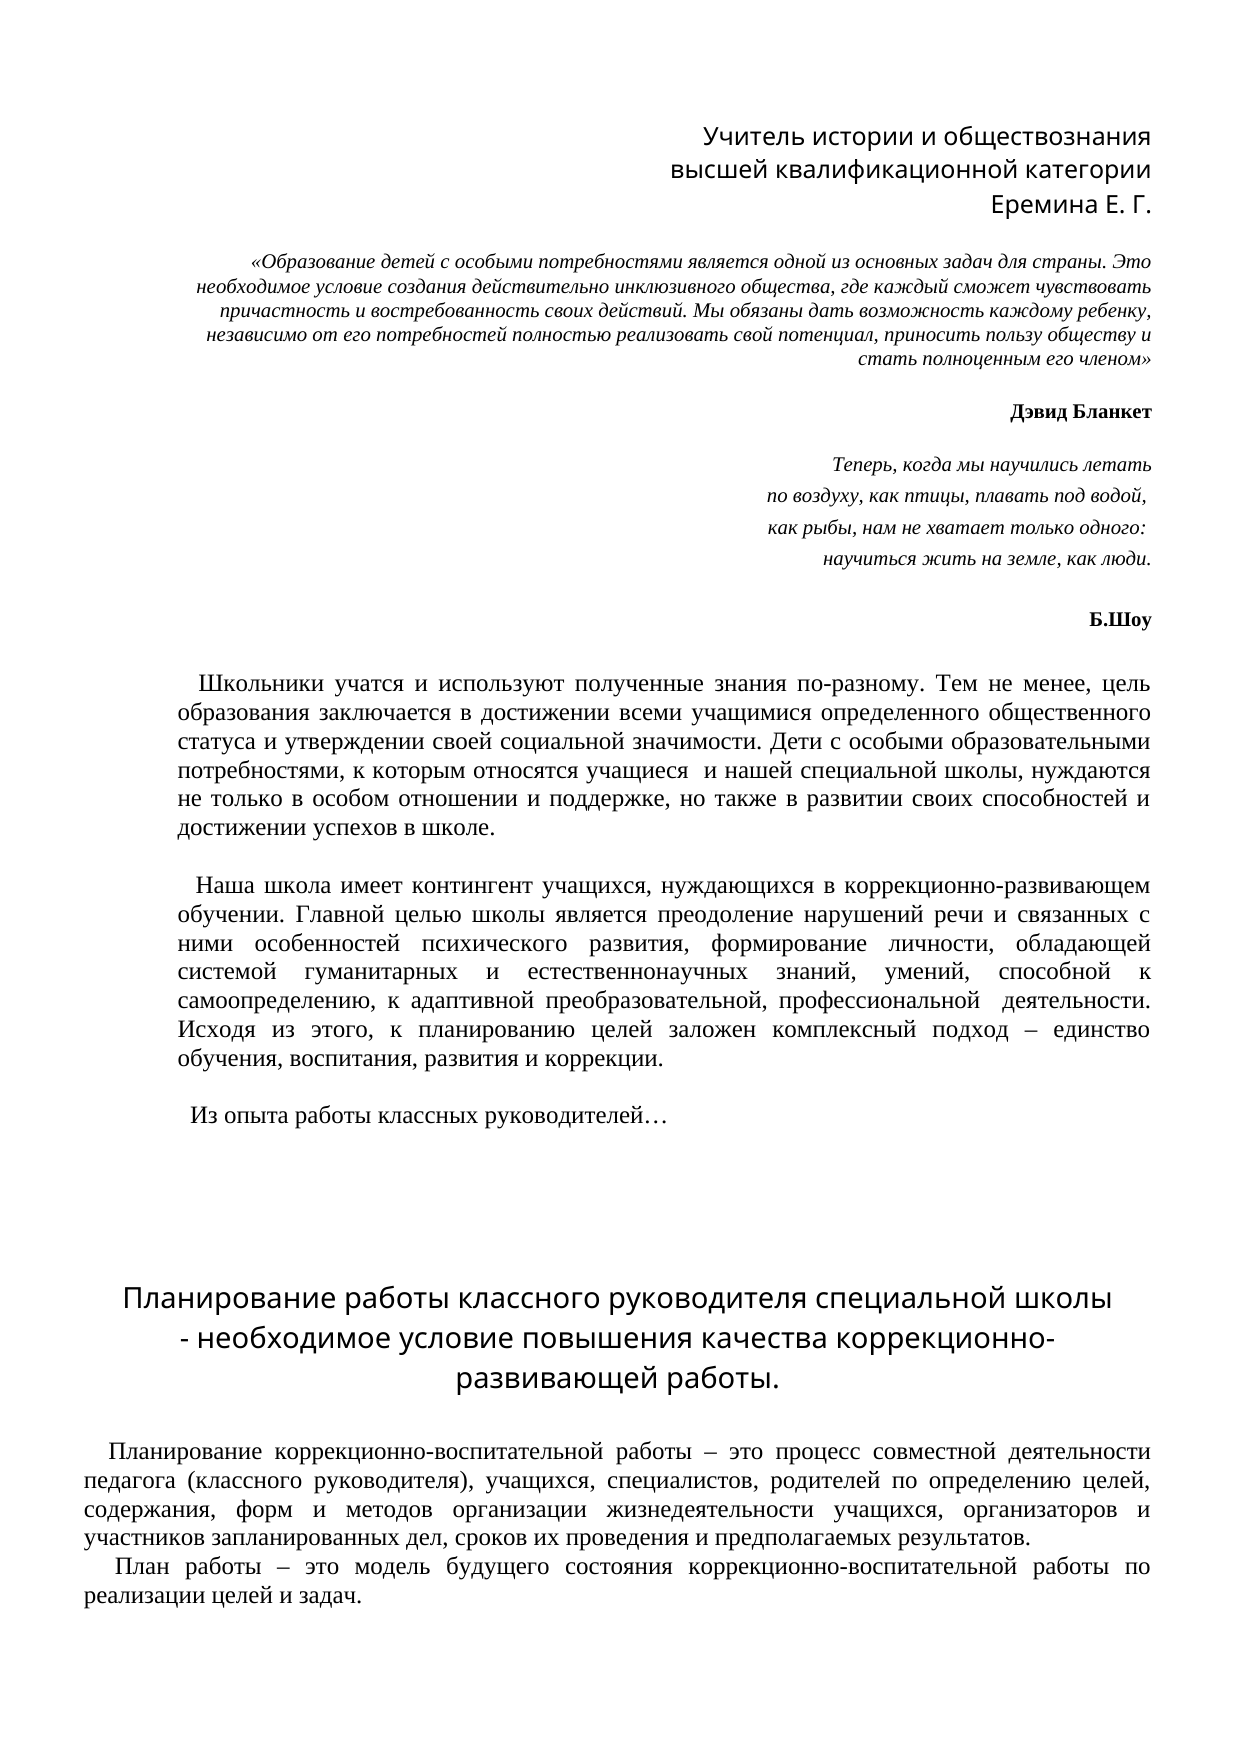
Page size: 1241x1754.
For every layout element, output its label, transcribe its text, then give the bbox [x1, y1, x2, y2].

text Дэвид Бланкет [177, 399, 1152, 423]
text Из опыта работы классных руководителей… [177, 1101, 1152, 1129]
text «Образование детей с особыми потребностями является одной из основных задач для страны. Это необходимое условие создания действительно инклюзивного общества, где каждый сможет чувствовать причастность и востребованность своих действий. Мы обязаны дать возможность каждому ребенку, независимо от его потребностей полностью реализовать свой потенциал, приносить пользу обществу и стать полноценным его членом» [177, 249, 1152, 370]
text высшей квалификационной категории [83, 152, 1152, 186]
text - необходимое условие повышения качества коррекционно-развивающей работы. [83, 1317, 1152, 1397]
text Наша школа имеет контингент учащихся, нуждающихся в коррекционно-развивающем обучении. Главной целью школы является преодоление нарушений речи и связанных с ними особенностей психического развития, формирование личности, обладающей системой гуманитарных и естественнонаучных знаний, умений, способной к самоопределению, к адаптивной преобразовательной, профессиональной деятельности. Исходя из этого, к планированию целей заложен комплексный подход – единство обучения, воспитания, развития и коррекции. [177, 870, 1152, 1071]
text Б.Шоу [177, 607, 1152, 631]
text Школьники учатся и используют полученные знания по-разному. Тем не менее, цель образования заключается в достижении всеми учащимися определенного общественного статуса и утверждении своей социальной значимости. Дети с особыми образовательными потребностями, к которым относятся учащиеся и нашей специальной школы, нуждаются не только в особом отношении и поддержке, но также в развитии своих способностей и достижении успехов в школе. [177, 668, 1152, 841]
text Планирование коррекционно-воспитательной работы – это процесс совместной деятельности педагога (классного руководителя), учащихся, специалистов, родителей по определению целей, содержания, форм и методов организации жизнедеятельности учащихся, организаторов и участников запланированных дел, сроков их проведения и предполагаемых результатов. [83, 1436, 1152, 1551]
text План работы – это модель будущего состояния коррекционно-воспитательной работы по реализации целей и задач. [83, 1551, 1152, 1609]
text Учитель истории и обществознания [83, 118, 1152, 152]
text Теперь, когда мы научились летать по воздуху, как птицы, плавать под водой, как рыбы, нам не хватает только одного: научиться жить на земле, как люди. [177, 452, 1152, 570]
text Еремина Е. Г. [83, 186, 1152, 220]
text Планирование работы классного руководителя специальной школы [83, 1277, 1152, 1317]
